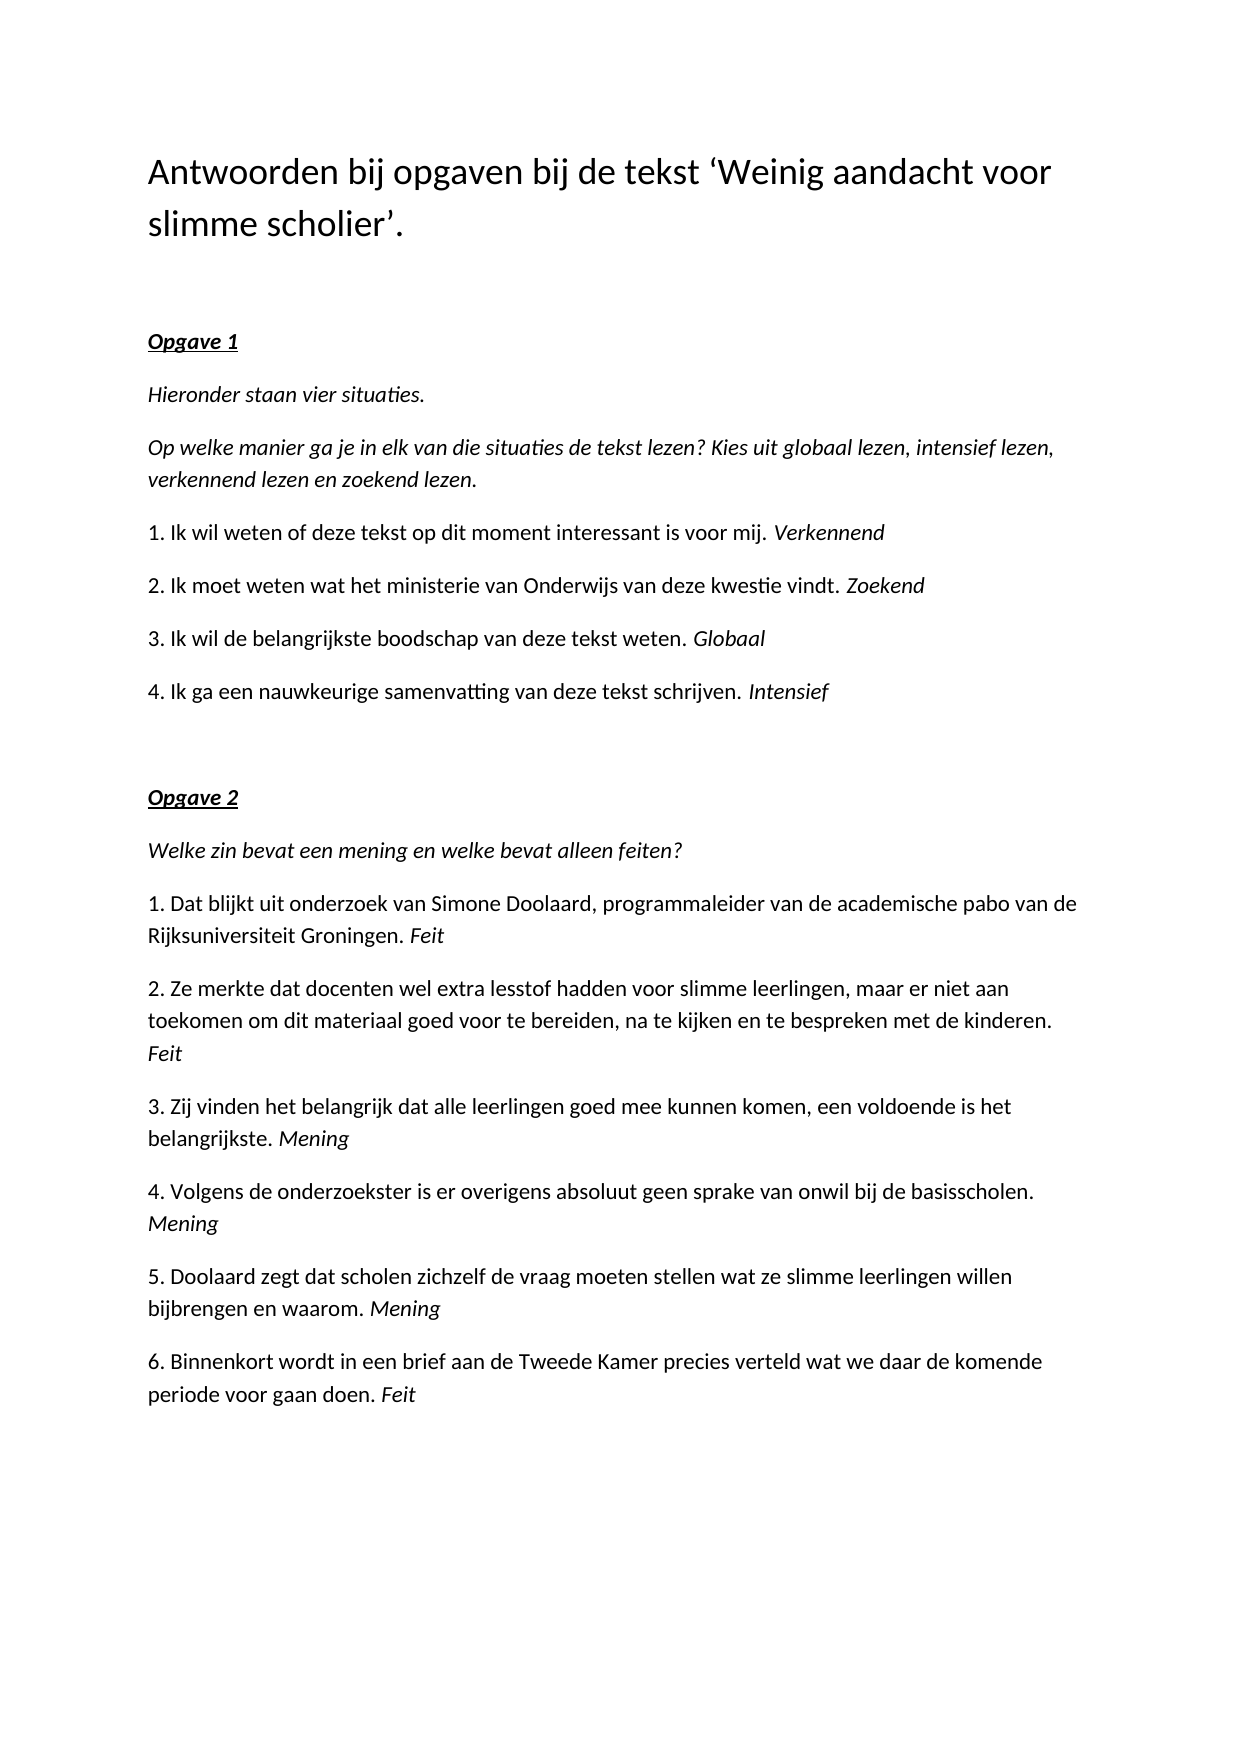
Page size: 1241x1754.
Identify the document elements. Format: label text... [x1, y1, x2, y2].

text 1. Dat blijkt uit onderzoek van Simone Doolaard, programmaleider van de academische pabo van de Rijksuniversiteit Groningen. Feit [148, 889, 1093, 949]
text 3. Ik wil de belangrijkste boodschap van deze tekst weten. Globaal [148, 624, 1093, 652]
text Antwoorden bij opgaven bij de tekst ‘Weinig aandacht voor slimme scholier’. [148, 148, 1093, 246]
text 1. Ik wil weten of deze tekst op dit moment interessant is voor mij. Verkennend [148, 518, 1093, 546]
text 4. Volgens de onderzoekster is er overigens absoluut geen sprake van onwil bij de basisscholen. Mening [148, 1177, 1093, 1237]
text 6. Binnenkort wordt in een brief aan de Tweede Kamer precies verteld wat we daar de komende periode voor gaan doen. Feit [148, 1347, 1093, 1408]
text Hieronder staan vier situaties. [148, 380, 1093, 408]
text Op welke manier ga je in elk van die situaties de tekst lezen? Kies uit globaal lezen, intensief lezen, verkennend lezen en zoekend lezen. [148, 433, 1093, 493]
text 4. Ik ga een nauwkeurige samenvatting van deze tekst schrijven. Intensief [148, 677, 1093, 705]
text 2. Ze merkte dat docenten wel extra lesstof hadden voor slimme leerlingen, maar er niet aan toekomen om dit materiaal goed voor te bereiden, na te kijken en te bespreken met de kinderen. Feit [148, 974, 1093, 1067]
text Opgave 1 [148, 327, 1093, 355]
text Opgave 2 [148, 783, 1093, 811]
text 3. Zij vinden het belangrijk dat alle leerlingen goed mee kunnen komen, een voldoende is het belangrijkste. Mening [148, 1092, 1093, 1152]
text 2. Ik moet weten wat het ministerie van Onderwijs van deze kwestie vindt. Zoekend [148, 571, 1093, 599]
text Welke zin bevat een mening en welke bevat alleen feiten? [148, 836, 1093, 864]
text 5. Doolaard zegt dat scholen zichzelf de vraag moeten stellen wat ze slimme leerlingen willen bijbrengen en waarom. Mening [148, 1262, 1093, 1322]
